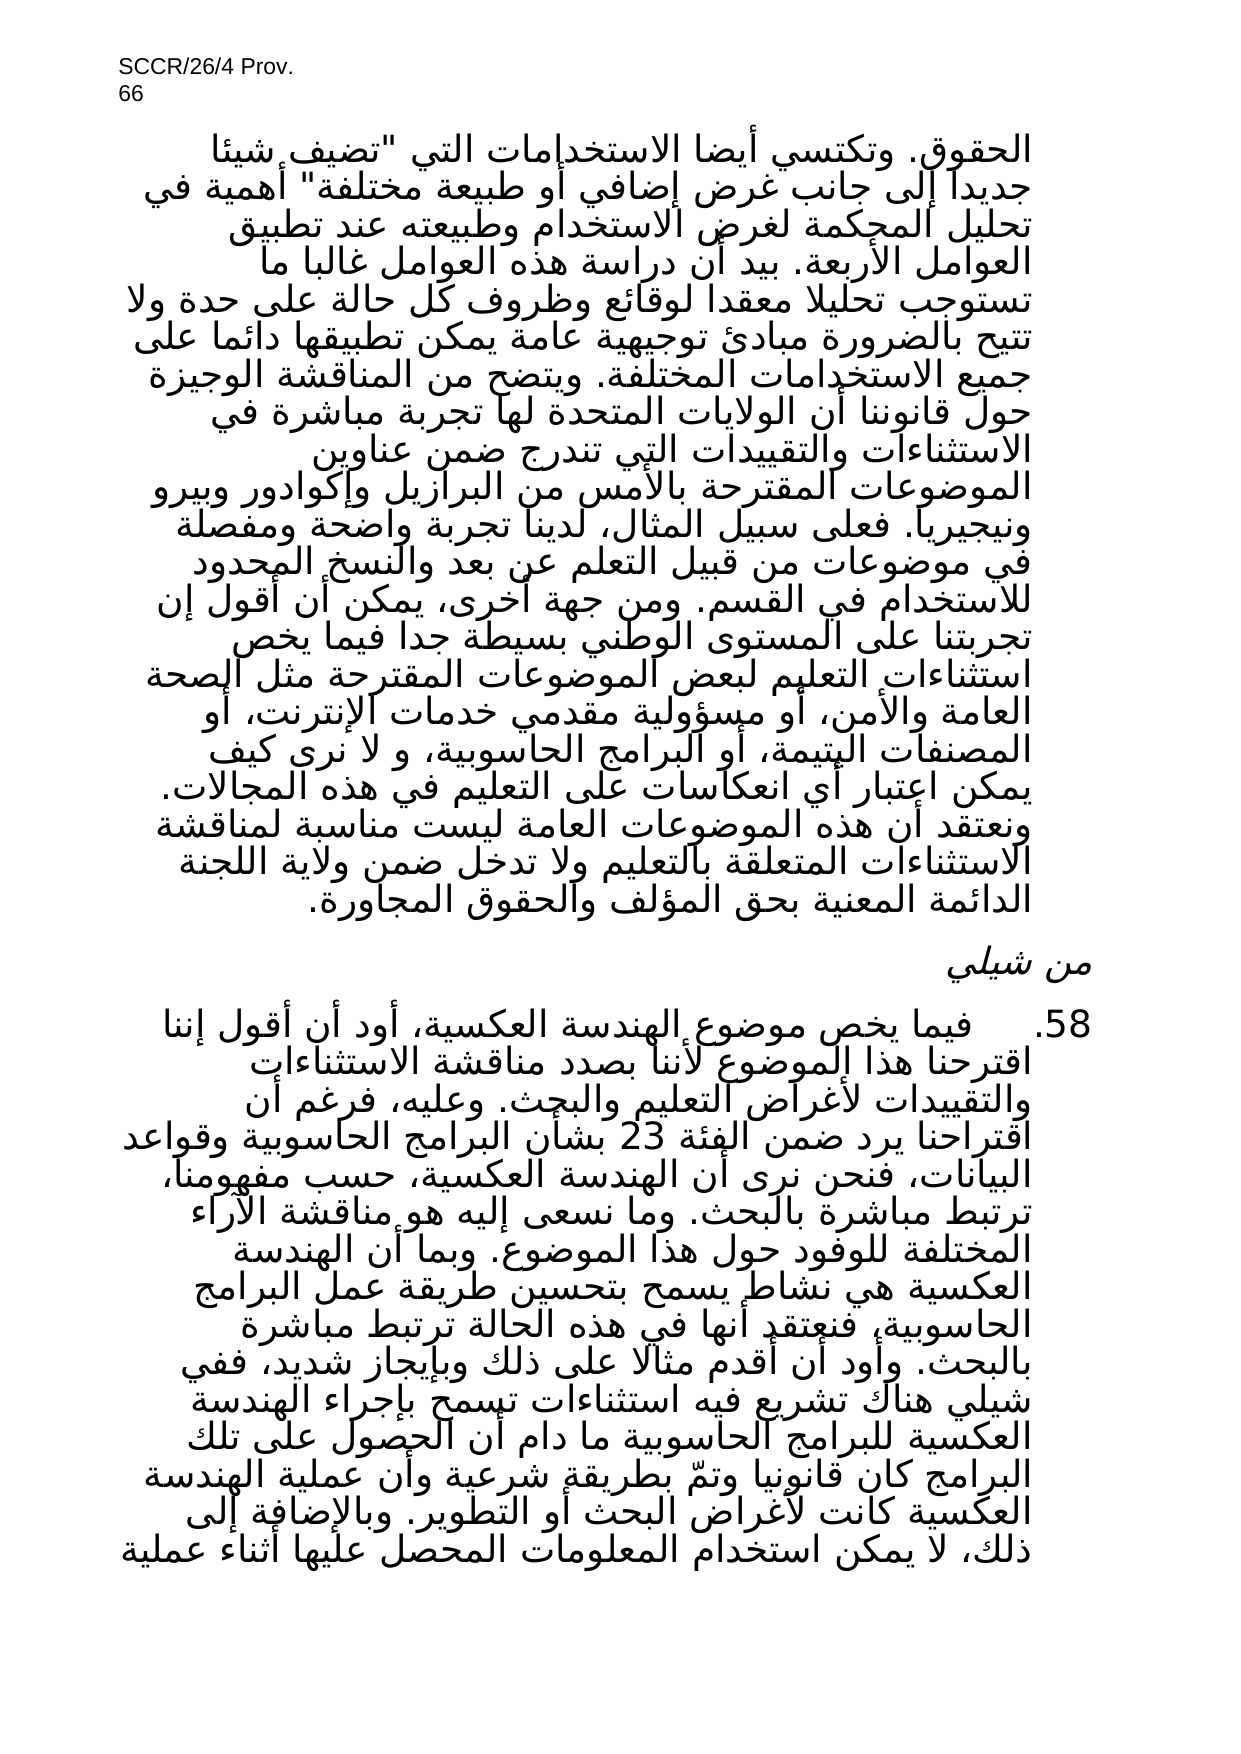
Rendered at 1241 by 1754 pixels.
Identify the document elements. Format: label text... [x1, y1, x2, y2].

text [118, 1007, 1092, 1570]
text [118, 132, 1092, 920]
text من شيلي [118, 945, 1092, 982]
